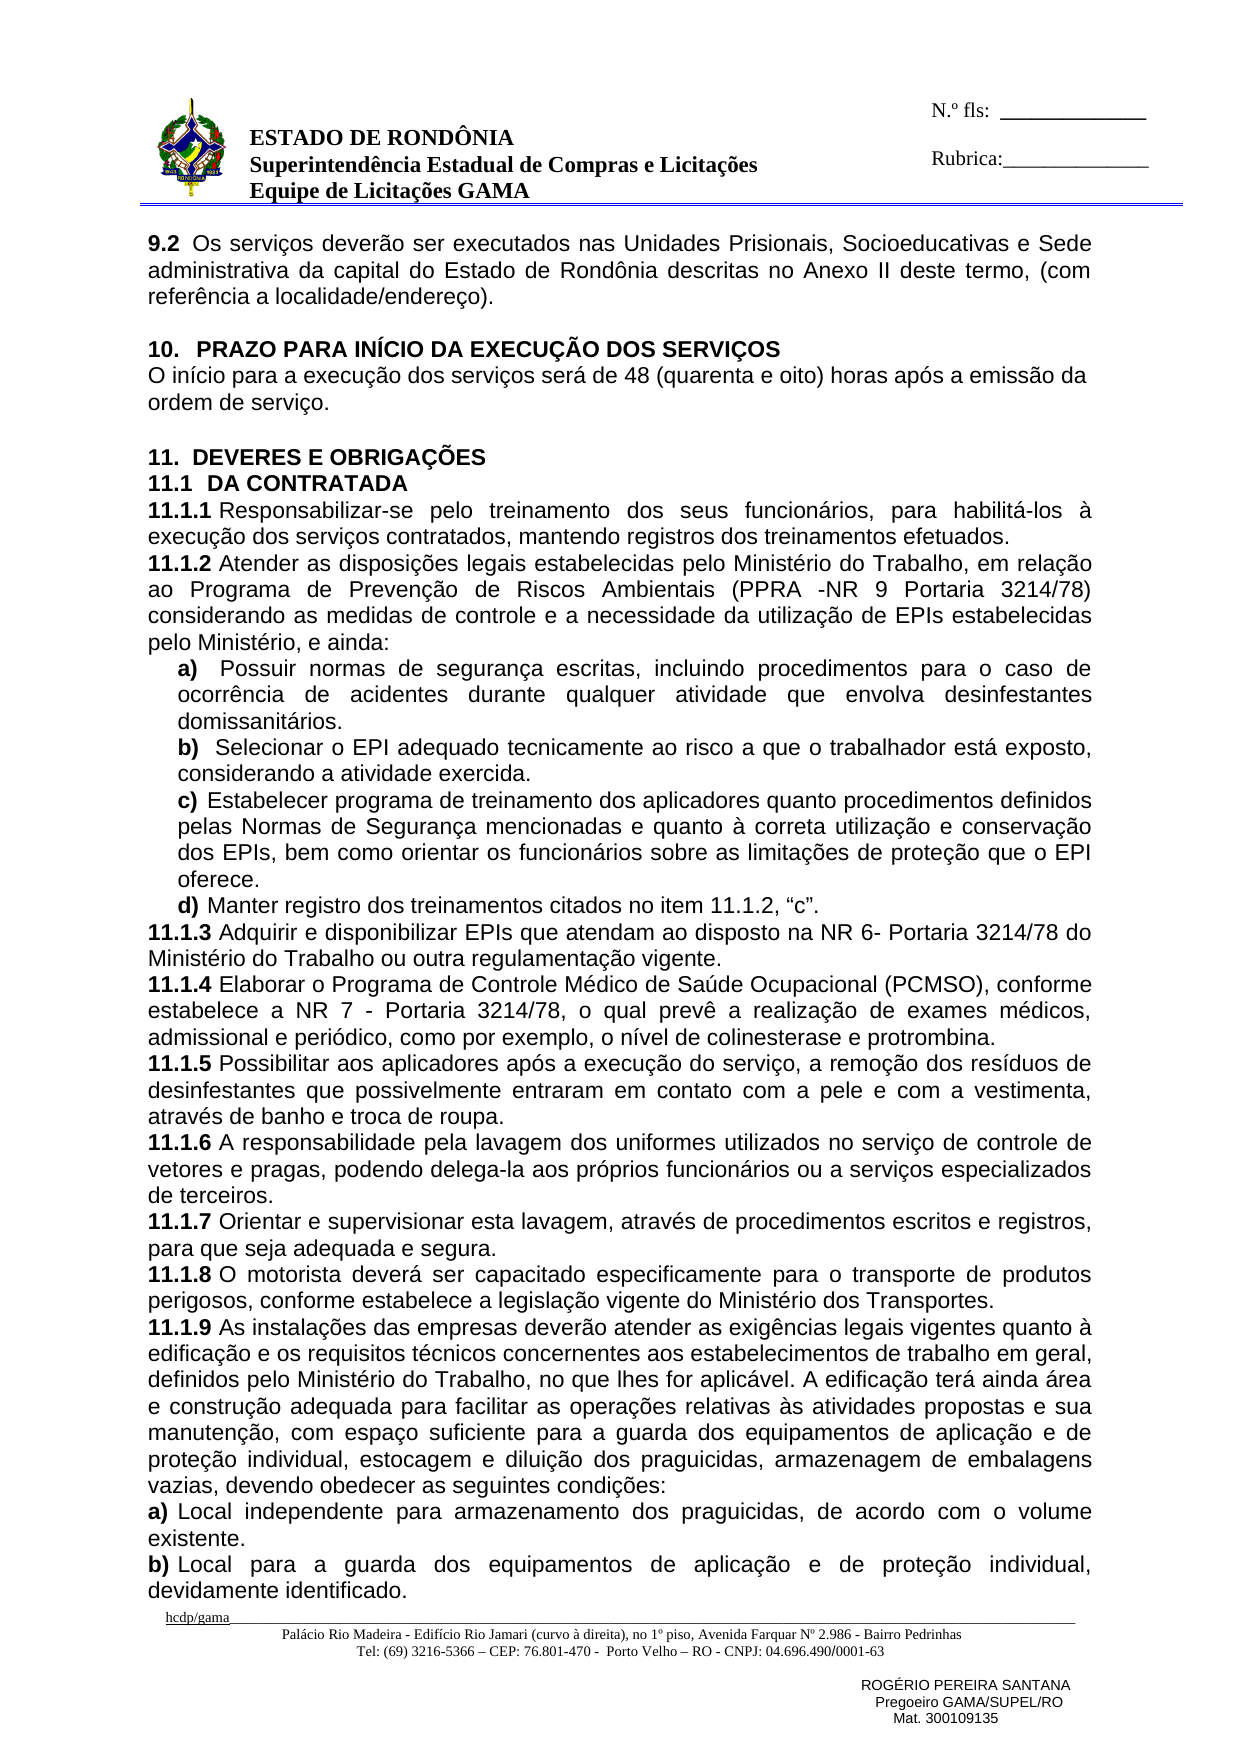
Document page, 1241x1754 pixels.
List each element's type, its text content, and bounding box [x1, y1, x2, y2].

picture [155, 97, 228, 198]
list Manter registro dos treinamentos citados no item 11.1.2, “c”. [177, 892, 1093, 918]
list Atender as disposições legais estabelecidas pelo Ministério do Trabalho, em relação ao Programa de Prevenção de Riscos Ambientais (PPRA -NR 9 Portaria 3214/78) considerando as medidas de controle e a necessidade da utilização de EPIs estabelecidas pelo Ministério, e ainda: [148, 549, 1093, 655]
list DEVERES E OBRIGAÇÕES [148, 444, 1093, 470]
list Adquirir e disponibilizar EPIs que atendam ao disposto na NR 6- Portaria 3214/78 do Ministério do Trabalho ou outra regulamentação vigente. [148, 918, 1093, 971]
list Responsabilizar-se pelo treinamento dos seus funcionários, para habilitá-los à execução dos serviços contratados, mantendo registros dos treinamentos efetuados. [148, 497, 1093, 549]
list Elaborar o Programa de Controle Médico de Saúde Ocupacional (PCMSO), conforme estabelece a NR 7 - Portaria 3214/78, o qual prevê a realização de exames médicos, admissional e periódico, como por exemplo, o nível de colinesterase e protrombina. [148, 971, 1093, 1050]
list Selecionar o EPI adequado tecnicamente ao risco a que o trabalhador está exposto, considerando a atividade exercida. [177, 734, 1093, 787]
list Local independente para armazenamento dos praguicidas, de acordo com o volume existente. [148, 1498, 1093, 1551]
list Os serviços deverão ser executados nas Unidades Prisionais, Socioeducativas e Sede administrativa da capital do Estado de Rondônia descritas no Anexo II deste termo, (com referência a localidade/endereço). [148, 230, 1093, 309]
text O início para a execução dos serviços será de 48 (quarenta e oito) horas após a emissão da ordem de serviço. [148, 362, 1093, 415]
list A responsabilidade pela lavagem dos uniformes utilizados no serviço de controle de vetores e pragas, podendo delega-la aos próprios funcionários ou a serviços especializados de terceiros. [148, 1129, 1093, 1208]
list DA CONTRATADA [148, 470, 1093, 497]
list O motorista deverá ser capacitado especificamente para o transporte de produtos perigosos, conforme estabelece a legislação vigente do Ministério dos Transportes. [148, 1261, 1093, 1314]
list As instalações das empresas deverão atender as exigências legais vigentes quanto à edificação e os requisitos técnicos concernentes aos estabelecimentos de trabalho em geral, definidos pelo Ministério do Trabalho, no que lhes for aplicável. A edificação terá ainda área e construção adequada para facilitar as operações relativas às atividades propostas e sua manutenção, com espaço suficiente para a guarda dos equipamentos de aplicação e de proteção individual, estocagem e diluição dos praguicidas, armazenagem de embalagens vazias, devendo obedecer as seguintes condições: [148, 1314, 1093, 1498]
list Local para a guarda dos equipamentos de aplicação e de proteção individual, devidamente identificado. [148, 1551, 1093, 1604]
list Possibilitar aos aplicadores após a execução do serviço, a remoção dos resíduos de desinfestantes que possivelmente entraram em contato com a pele e com a vestimenta, através de banho e troca de roupa. [148, 1050, 1093, 1129]
list Possuir normas de segurança escritas, incluindo procedimentos para o caso de ocorrência de acidentes durante qualquer atividade que envolva desinfestantes domissanitários. [177, 655, 1093, 734]
list PRAZO PARA INÍCIO DA EXECUÇÃO DOS SERVIÇOS [148, 336, 1093, 362]
list Estabelecer programa de treinamento dos aplicadores quanto procedimentos definidos pelas Normas de Segurança mencionadas e quanto à correta utilização e conservação dos EPIs, bem como orientar os funcionários sobre as limitações de proteção que o EPI oferece. [177, 787, 1093, 892]
list Orientar e supervisionar esta lavagem, através de procedimentos escritos e registros, para que seja adequada e segura. [148, 1208, 1093, 1261]
